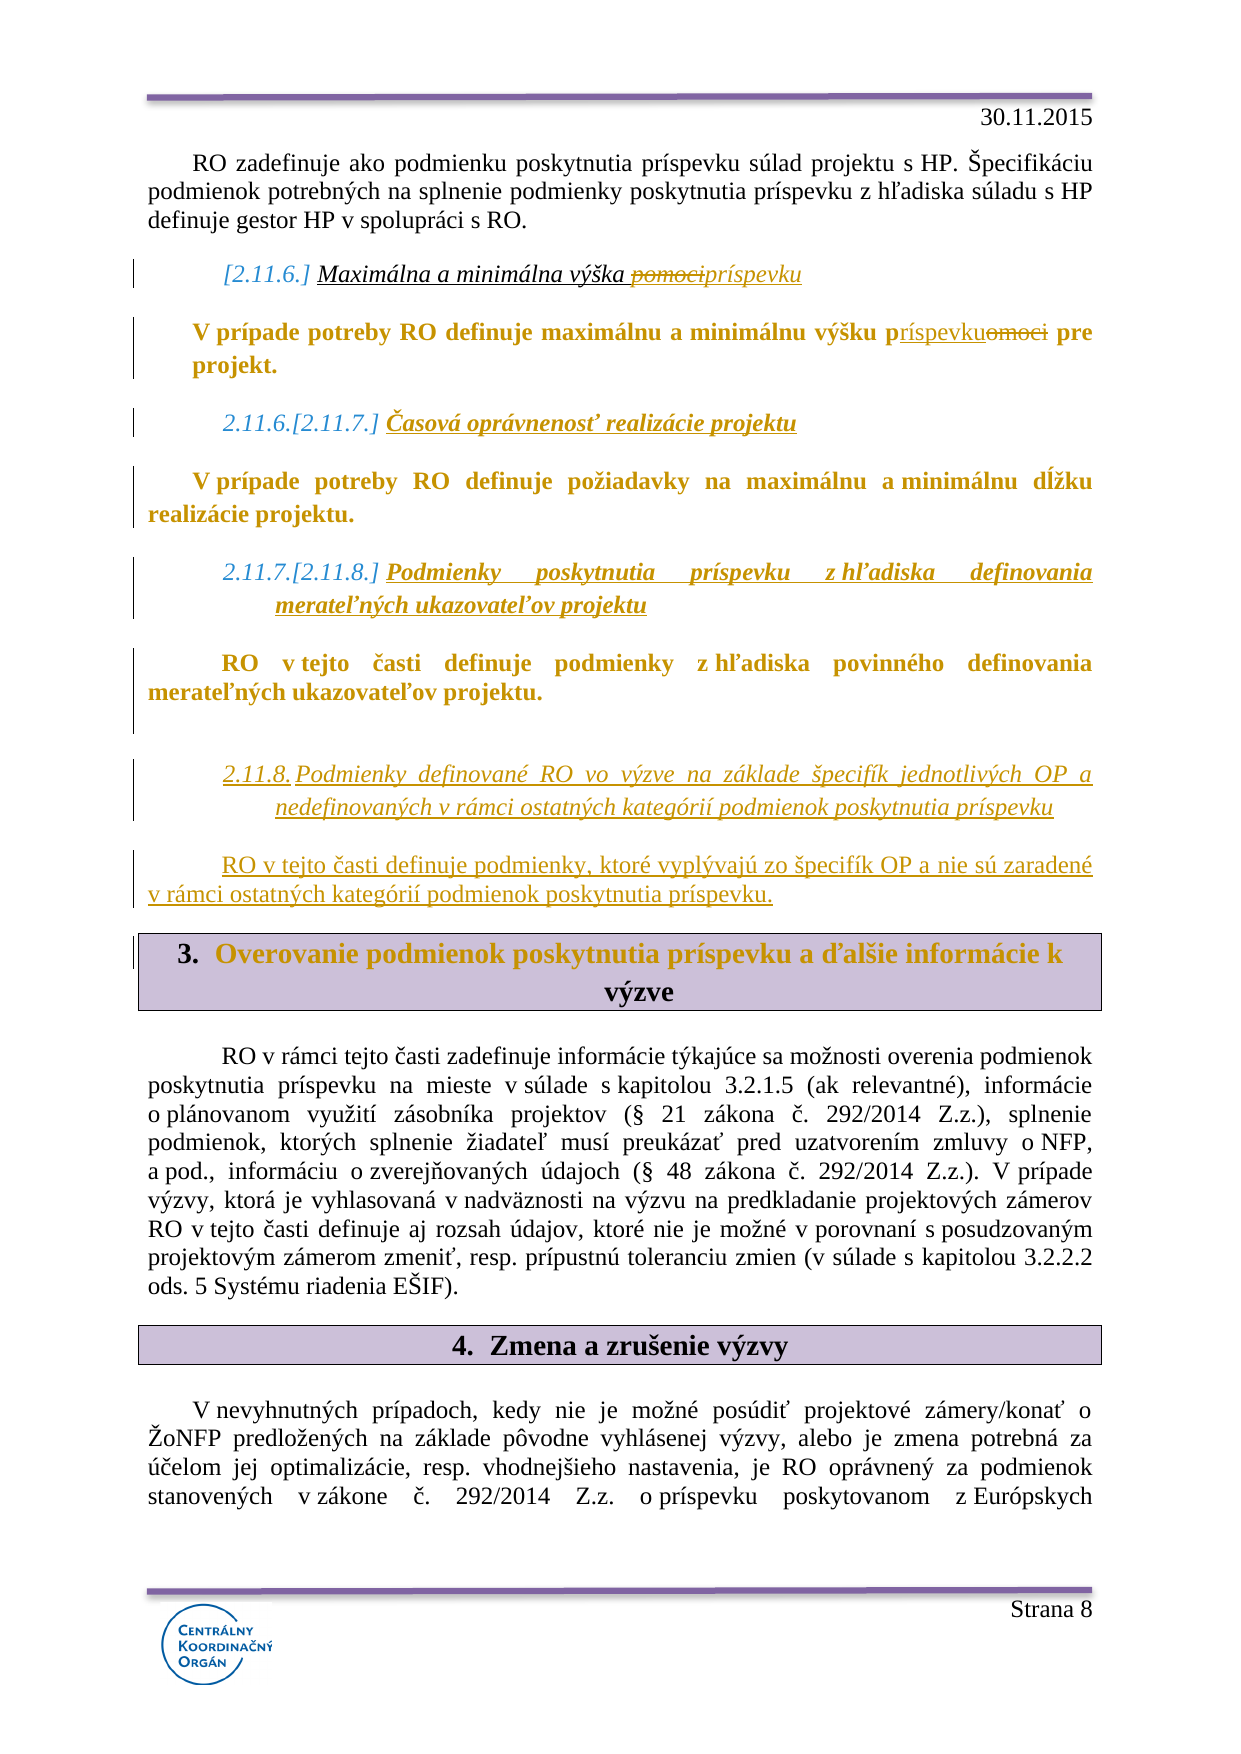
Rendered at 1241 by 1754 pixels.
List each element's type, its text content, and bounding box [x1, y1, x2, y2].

list Časová oprávnenosť realizácie projektu [223, 408, 1093, 437]
text RO zadefinuje ako podmienku poskytnutia príspevku súlad projektu s HP. Špecifikáciu podmienok potrebných na splnenie podmienky poskytnutia príspevku z hľadiska súladu s HP definuje gestor HP v spolupráci s RO. [148, 148, 1093, 234]
list Overovanie podmienok poskytnutia príspevku a ďalšie informácie k výzve [139, 934, 1101, 1010]
text RO v tejto časti definuje podmienky z hľadiska povinného definovania merateľných ukazovateľov projektu. [148, 648, 1093, 706]
picture [159, 1602, 272, 1684]
list Maximálna a minimálna výška [223, 259, 1093, 288]
list Podmienky poskytnutia príspevku z hľadiska definovania merateľných ukazovateľov projektu [223, 557, 1093, 619]
text V prípade potreby RO definuje požiadavky na maximálnu a minimálnu dĺžku realizácie projektu. [148, 466, 1093, 528]
list Zmena a zrušenie výzvy [139, 1326, 1101, 1364]
text V prípade potreby RO definuje maximálnu a minimálnu výšku p pre projekt. [192, 317, 1093, 379]
text RO v rámci tejto časti zadefinuje informácie týkajúce sa možnosti overenia podmienok poskytnutia príspevku na mieste v súlade s kapitolou 3.2.1.5 (ak relevantné), informácie o plánovanom využití zásobníka projektov (§ 21 zákona č. 292/2014 Z.z.), splnenie podmienok, ktorých splnenie žiadateľ musí preukázať pred uzatvorením zmluvy o NFP, a pod., informáciu o zverejňovaných údajoch (§ 48 zákona č. 292/2014 Z.z.). V prípade výzvy, ktorá je vyhlasovaná v nadväznosti na výzvu na predkladanie projektových zámerov RO v tejto časti definuje aj rozsah údajov, ktoré nie je možné v porovnaní s posudzovaným projektovým zámerom zmeniť, resp. prípustnú toleranciu zmien (v súlade s kapitolou 3.2.2.2 ods. 5 Systému riadenia EŠIF). [148, 1041, 1093, 1300]
